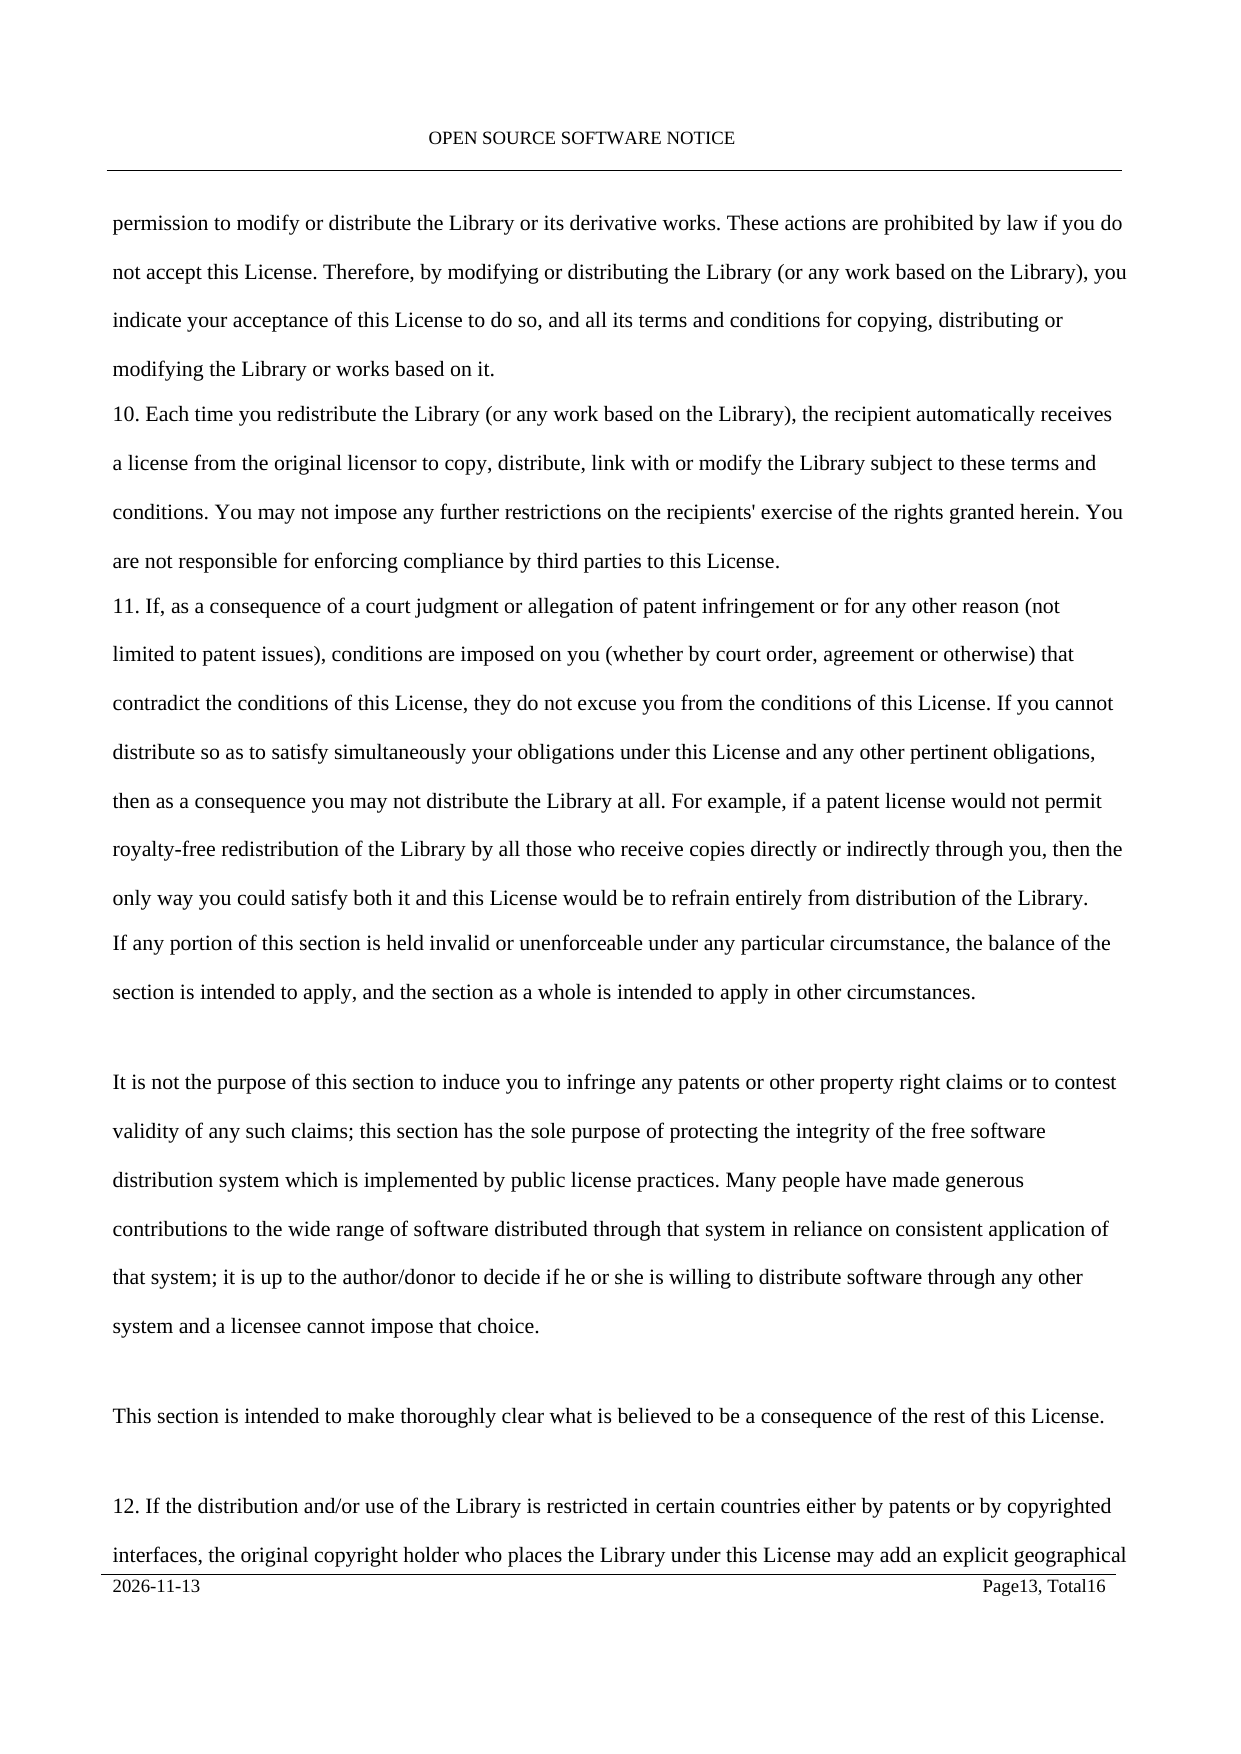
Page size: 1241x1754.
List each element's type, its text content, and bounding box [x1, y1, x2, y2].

text It is not the purpose of this section to induce you to infringe any patents or other property right claims or to contest validity of any such claims; this section has the sole purpose of protecting the integrity of the free software distribution system which is implemented by public license practices. Many people have made generous contributions to the wide range of software distributed through that system in reliance on consistent application of that system; it is up to the author/donor to decide if he or she is willing to distribute software through any other system and a licensee cannot impose that choice. [112, 1066, 1128, 1342]
text 10. Each time you redistribute the Library (or any work based on the Library), the recipient automatically receives a license from the original licensor to copy, distribute, link with or modify the Library subject to these terms and conditions. You may not impose any further restrictions on the recipients' exercise of the rights granted herein. You are not responsible for enforcing compliance by third parties to this License. [112, 398, 1128, 576]
text If any portion of this section is held invalid or unenforceable under any particular circumstance, the balance of the section is intended to apply, and the section as a whole is intended to apply in other circumstances. [112, 927, 1128, 1008]
text This section is intended to make thoroughly clear what is believed to be a consequence of the rest of this License. [112, 1399, 1128, 1432]
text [112, 206, 1128, 385]
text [112, 1490, 1128, 1571]
text 11. If, as a consequence of a court judgment or allegation of patent infringement or for any other reason (not limited to patent issues), conditions are imposed on you (whether by court order, agreement or otherwise) that contradict the conditions of this License, they do not excuse you from the conditions of this License. If you cannot distribute so as to satisfy simultaneously your obligations under this License and any other pertinent obligations, then as a consequence you may not distribute the Library at all. For example, if a patent license would not permit royalty-free redistribution of the Library by all those who receive copies directly or indirectly through you, then the only way you could satisfy both it and this License would be to refrain entirely from distribution of the Library. [112, 589, 1128, 914]
